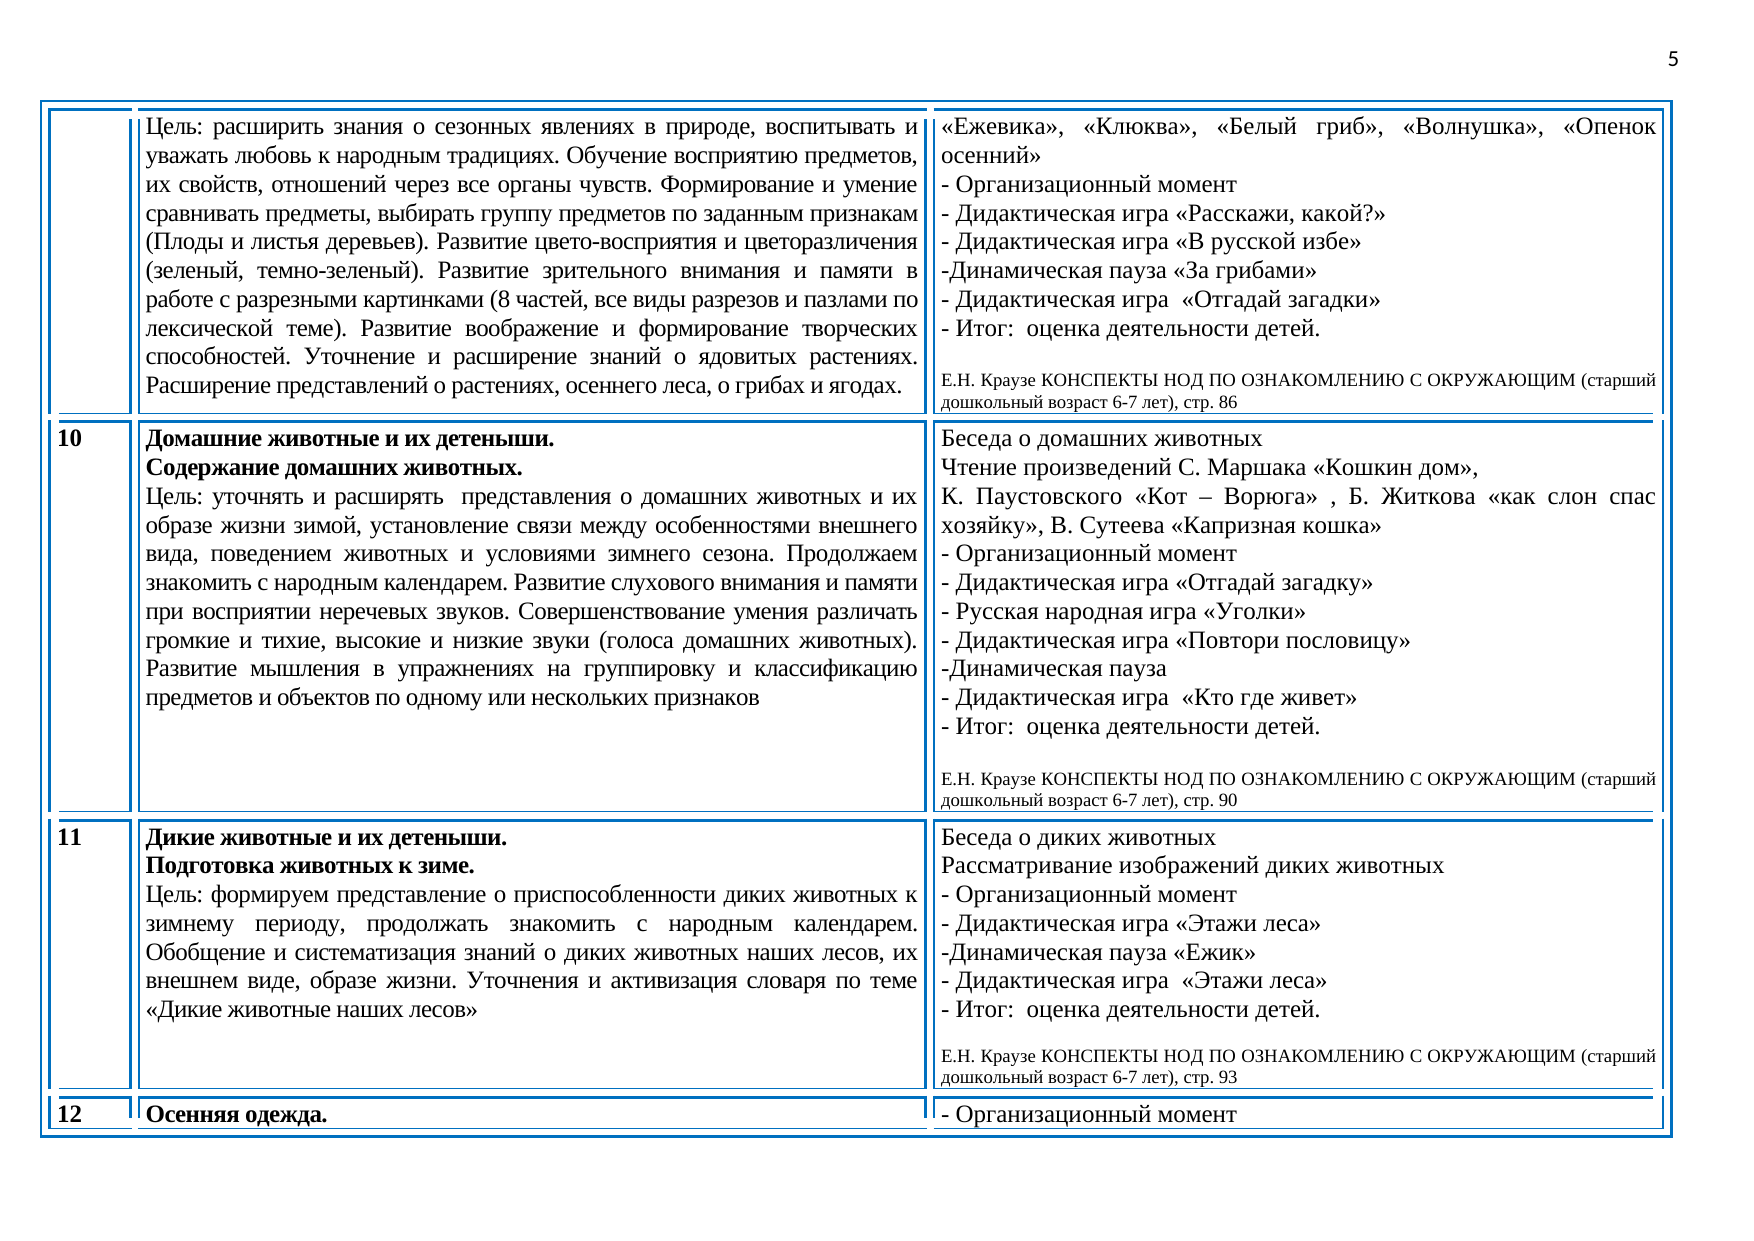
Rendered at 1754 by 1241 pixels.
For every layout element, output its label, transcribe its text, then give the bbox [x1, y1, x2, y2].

table_cell 9 [46, 102, 134, 412]
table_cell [930, 102, 1668, 412]
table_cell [134, 102, 929, 412]
table_cell Беседа о диких животных Рассматривание изображений диких животных - Организационный момент - Дидактическая игра «Этажи леса» -Динамическая пауза «Ежик» - Дидактическая игра «Этажи леса» - Итог: оценка деятельности детей. Е.Н. Краузе КОНСПЕКТЫ НОД ПО ОЗНАКОМЛЕНИЮ С ОКРУЖАЮЩИМ (старший дошкольный возраст 6-7 лет), стр. 93 [930, 811, 1668, 1088]
table_cell Домашние животные и их детеныши. Содержание домашних животных. Цель: уточнять и расширять представления о домашних животных и их образе жизни зимой, установление связи между особенностями внешнего вида, поведением животных и условиями зимнего сезона. Продолжаем знакомить с народным календарем. Развитие слухового внимания и памяти при восприятии неречевых звуков. Совершенствование умения различать громкие и тихие, высокие и низкие звуки (голоса домашних животных). Развитие мышления в упражнениях на группировку и классификацию предметов и объектов по одному или нескольких признаков [134, 413, 929, 811]
table_cell 10 [46, 413, 134, 811]
table_cell 11 [46, 811, 134, 1088]
table_cell Дикие животные и их детеныши. Подготовка животных к зиме. Цель: формируем представление о приспособленности диких животных к зимнему периоду, продолжать знакомить с народным календарем. Обобщение и систематизация знаний о диких животных наших лесов, их внешнем виде, образе жизни. Уточнения и активизация словаря по теме «Дикие животные наших лесов» [134, 811, 929, 1088]
table_cell 12 [46, 1088, 134, 1127]
table_cell Беседа о домашних животных Чтение произведений С. Маршака «Кошкин дом», К. Паустовского «Кот – Ворюга» , Б. Житкова «как слон спас хозяйку», В. Сутеева «Капризная кошка» - Организационный момент - Дидактическая игра «Отгадай загадку» - Русская народная игра «Уголки» - Дидактическая игра «Повтори пословицу» -Динамическая пауза - Дидактическая игра «Кто где живет» - Итог: оценка деятельности детей. Е.Н. Краузе КОНСПЕКТЫ НОД ПО ОЗНАКОМЛЕНИЮ С ОКРУЖАЮЩИМ (старший дошкольный возраст 6-7 лет), стр. 90 [930, 413, 1668, 811]
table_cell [930, 1088, 1668, 1127]
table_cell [134, 1088, 929, 1127]
